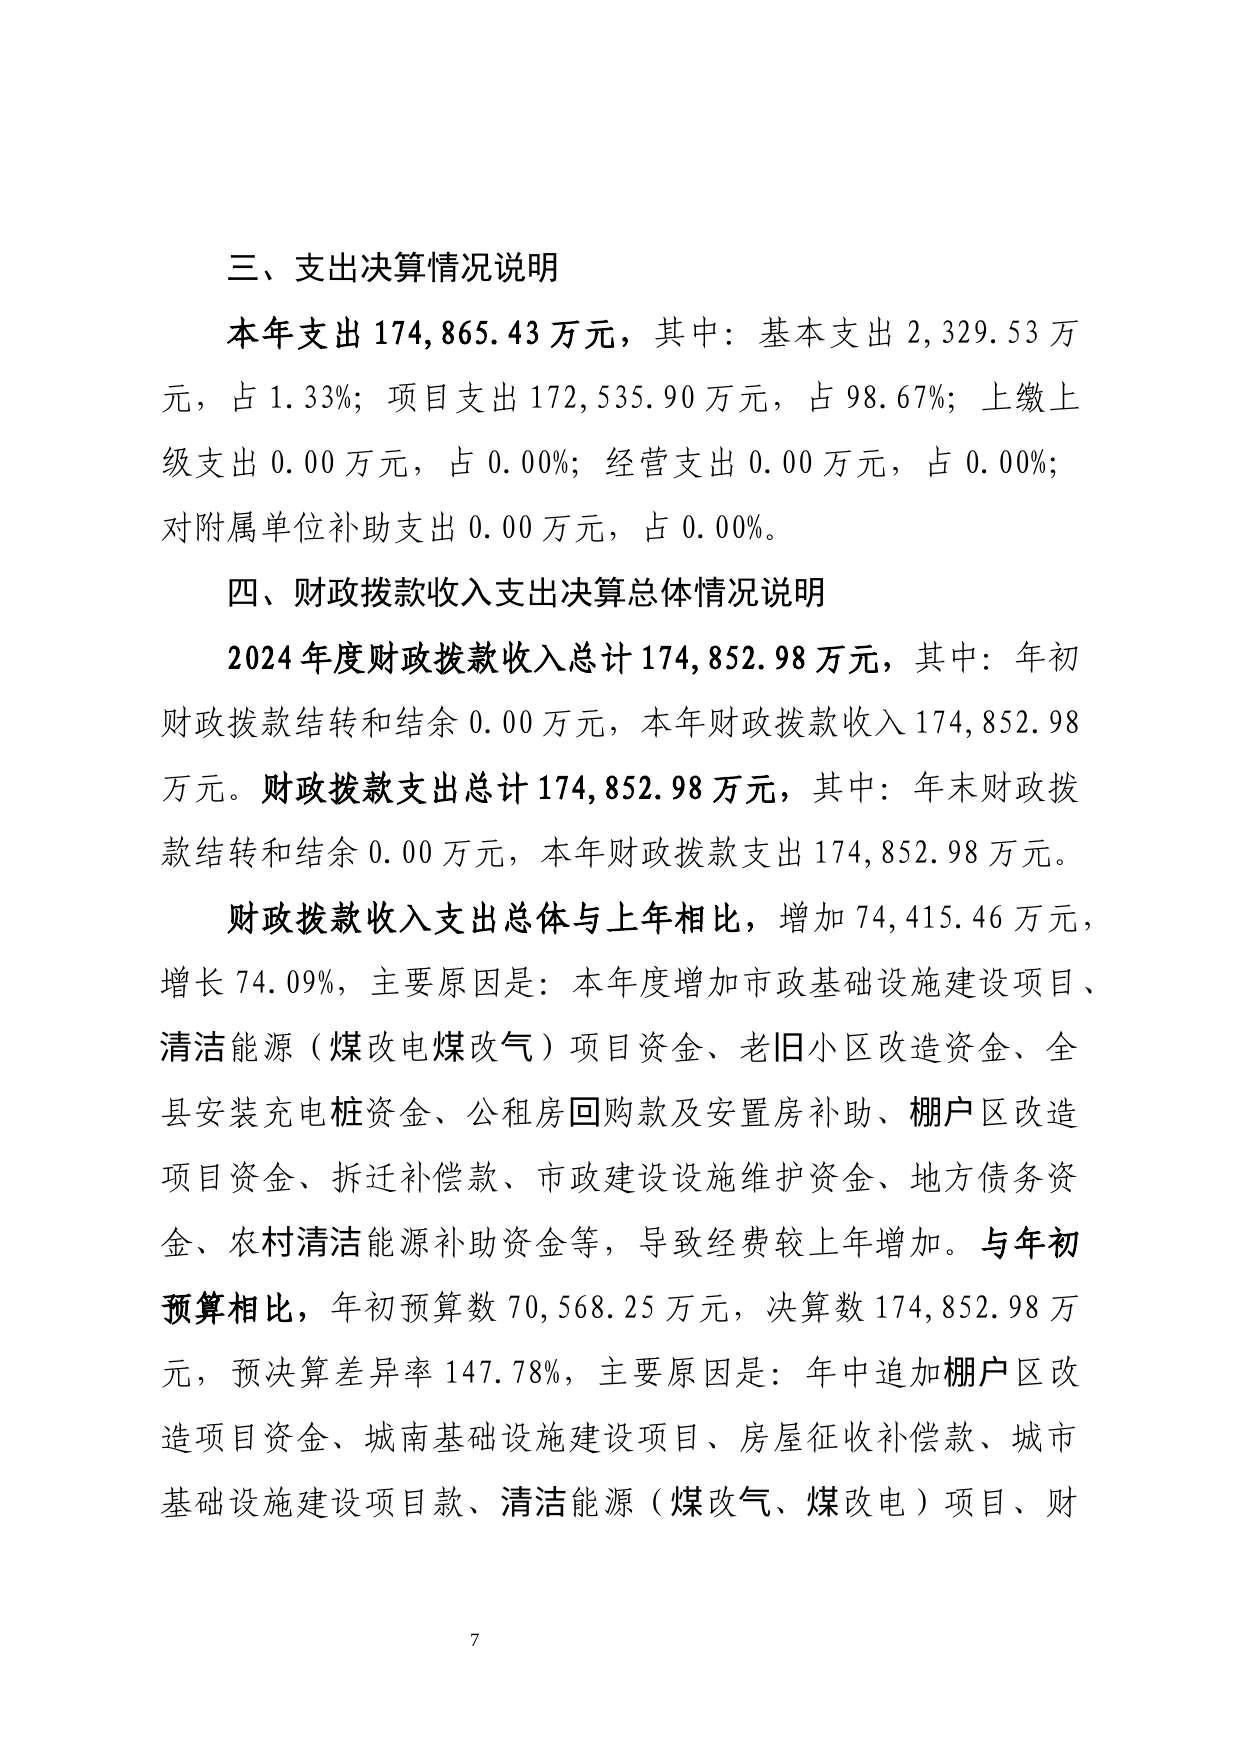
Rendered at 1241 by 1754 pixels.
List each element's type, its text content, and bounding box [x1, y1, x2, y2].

text 本年支出174,865.43万元，其中：基本支出2,329.53万元，占1.33%；项目支出172,535.90万元，占98.67%；上缴上级支出0.00万元，占0.00%；经营支出0.00万元，占0.00%；对附属单位补助支出0.00万元，占0.00%。 [159, 298, 1081, 558]
text 2024年度财政拨款收入总计174,852.98万元，其中：年初财政拨款结转和结余0.00万元，本年财政拨款收入174,852.98万元。财政拨款支出总计174,852.98万元，其中：年末财政拨款结转和结余0.00万元，本年财政拨款支出174,852.98万元。 [159, 623, 1081, 883]
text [159, 883, 1081, 1533]
text 四、财政拨款收入支出决算总体情况说明 [159, 558, 1081, 623]
text 三、支出决算情况说明 [159, 233, 1081, 298]
